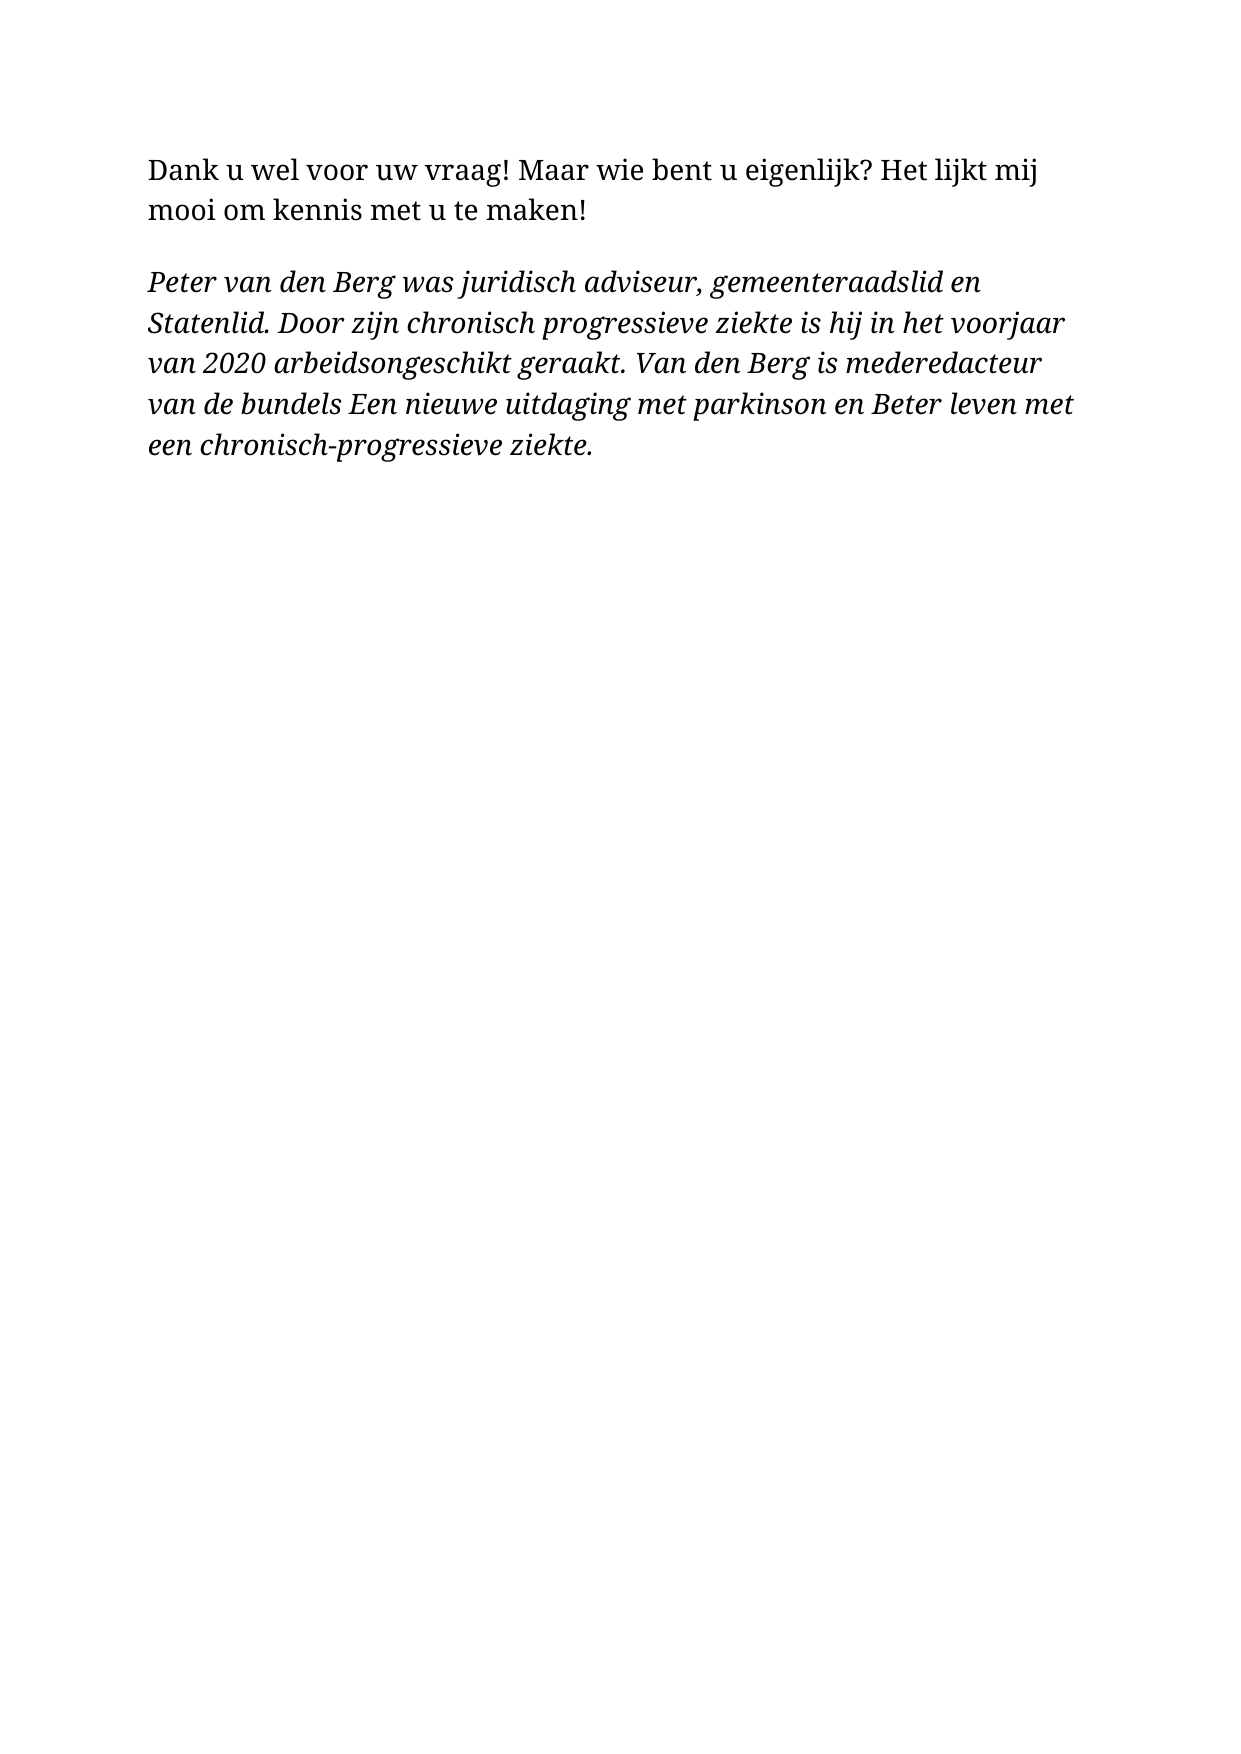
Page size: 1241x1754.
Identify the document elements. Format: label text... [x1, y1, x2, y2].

text Peter van den Berg was juridisch adviseur, gemeenteraadslid en Statenlid. Door zijn chronisch progressieve ziekte is hij in het voorjaar van 2020 arbeidsongeschikt geraakt. Van den Berg is mederedacteur van de bundels Een nieuwe uitdaging met parkinson en Beter leven met een chronisch-progressieve ziekte. [148, 260, 1093, 463]
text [148, 148, 1093, 229]
